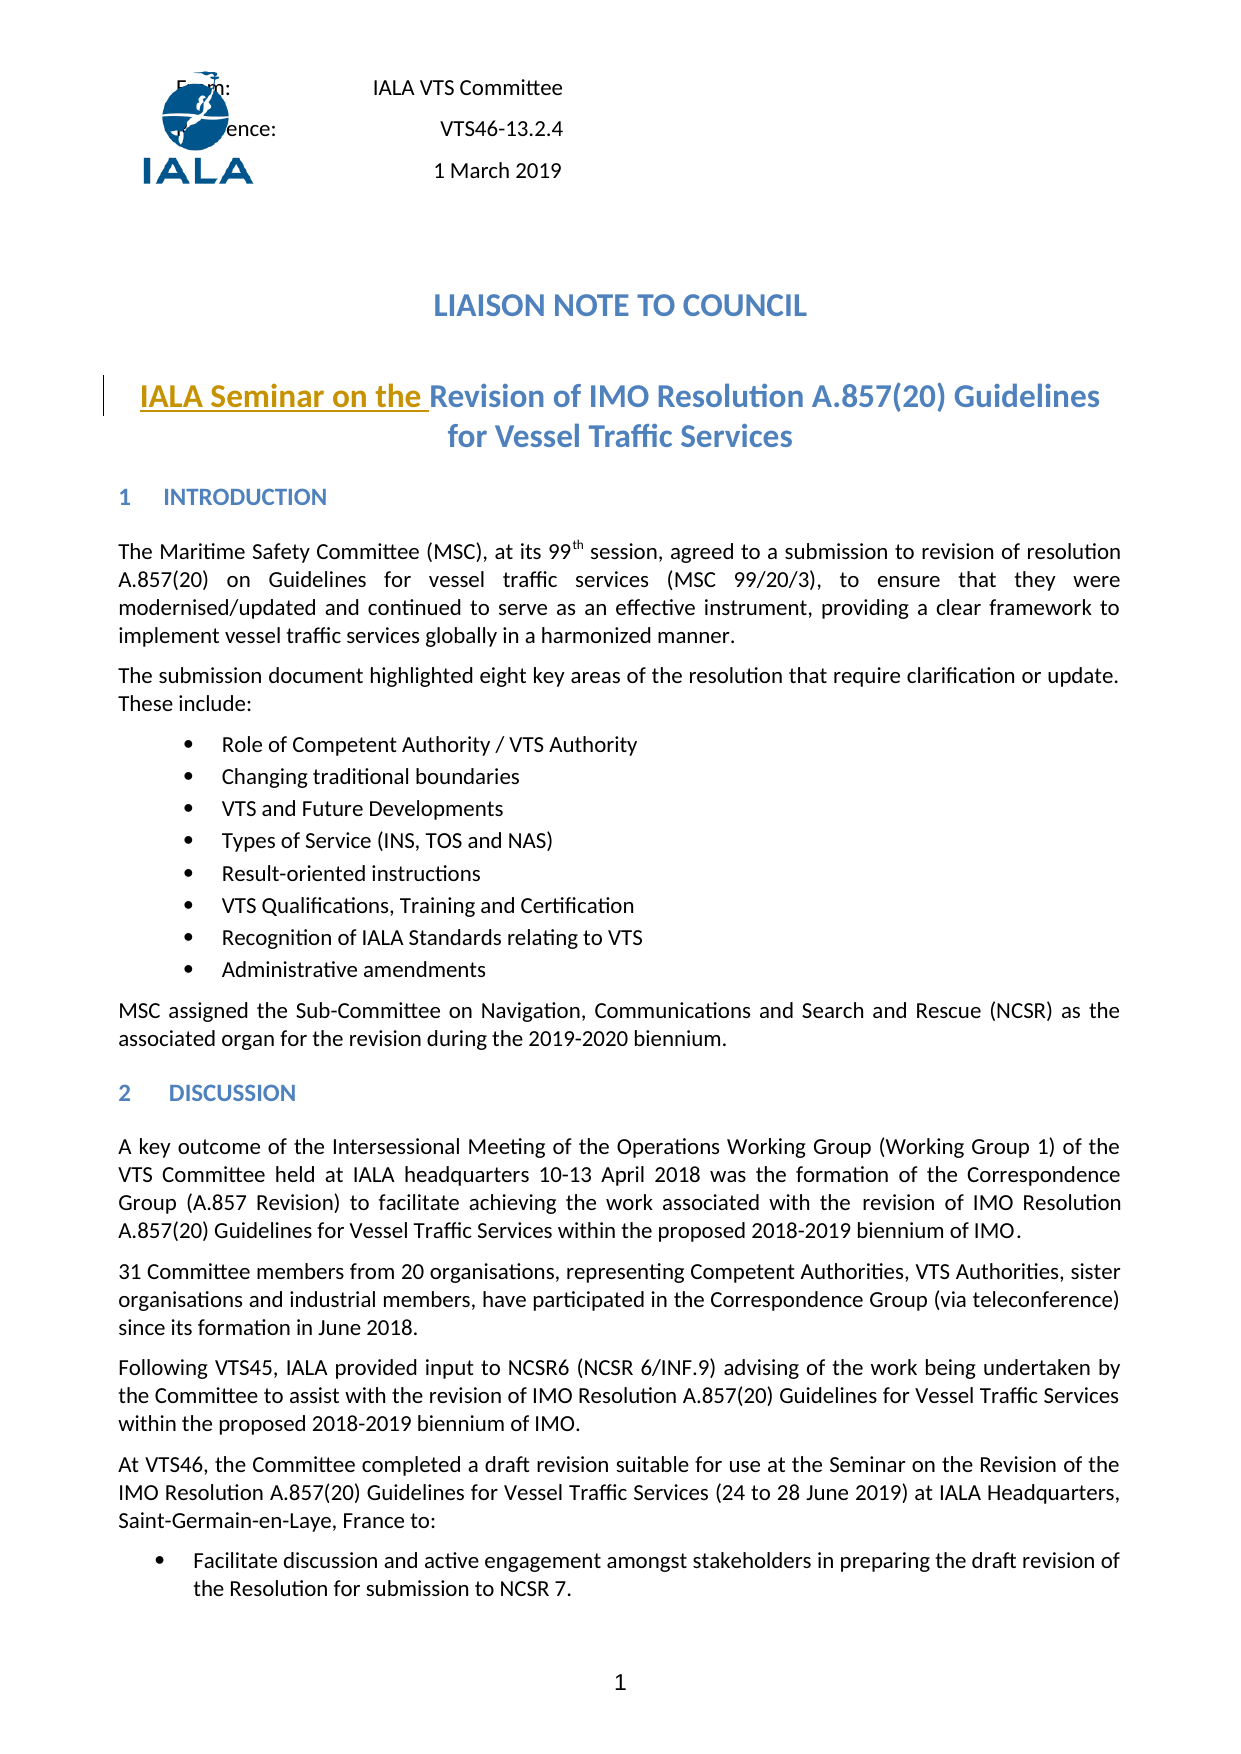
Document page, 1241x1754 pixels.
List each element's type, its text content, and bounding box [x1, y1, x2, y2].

subtitle INTRODUCTION [118, 481, 1122, 512]
list 31 Committee members from 20 organisations, representing Competent Authorities, VTS Authorities, sister organisations and industrial members, have participated in the Correspondence Group (via teleconference) since its formation in June 2018. [118, 1257, 1122, 1341]
text The Maritime Safety Committee (MSC), at its 99th session, agreed to a submission to revision of resolution A.857(20) on Guidelines for vessel traffic services (MSC 99/20/3), to ensure that they were modernised/updated and continued to serve as an effective instrument, providing a clear framework to implement vessel traffic services globally in a harmonized manner. [118, 537, 1122, 649]
list Result-oriented instructions [184, 859, 1122, 887]
list Recognition of IALA Standards relating to VTS [184, 923, 1122, 951]
text The submission document highlighted eight key areas of the resolution that require clarification or update. These include: [118, 661, 1122, 717]
list VTS Qualifications, Training and Certification [184, 891, 1122, 919]
title Revision of IMO Resolution A.857(20) Guidelines for Vessel Traffic Services [118, 375, 1122, 456]
text Facilitate discussion and active engagement amongst stakeholders in preparing the draft revision of the Resolution for submission to NCSR 7. [156, 1547, 1122, 1603]
text MSC assigned the Sub-Committee on Navigation, Communications and Search and Rescue (NCSR) as the associated organ for the revision during the 2019-2020 biennium. [118, 996, 1122, 1052]
list Changing traditional boundaries [184, 762, 1122, 790]
list Types of Service (INS, TOS and NAS) [184, 826, 1122, 854]
list At VTS46, the Committee completed a draft revision suitable for use at the Seminar on the Revision of the IMO Resolution A.857(20) Guidelines for Vessel Traffic Services (24 to 28 June 2019) at IALA Headquarters, Saint-Germain-en-Laye, France to: [118, 1450, 1122, 1534]
subtitle DISCUSSION [118, 1077, 1122, 1107]
list Administrative amendments [184, 955, 1122, 983]
list VTS and Future Developments [184, 794, 1122, 822]
title LIAISON NOTE TO COUNCIL [118, 284, 1122, 325]
list Role of Competent Authority / VTS Authority [184, 730, 1122, 758]
picture [118, 59, 272, 209]
list A key outcome of the Intersessional Meeting of the Operations Working Group (Working Group 1) of the VTS Committee held at IALA headquarters 10-13 April 2018 was the formation of the Correspondence Group (A.857 Revision) to facilitate achieving the work associated with the revision of IMO Resolution A.857(20) Guidelines for Vessel Traffic Services within the proposed 2018-2019 biennium of IMO. [118, 1132, 1122, 1244]
list Following VTS45, IALA provided input to NCSR6 (NCSR 6/INF.9) advising of the work being undertaken by the Committee to assist with the revision of IMO Resolution A.857(20) Guidelines for Vessel Traffic Services within the proposed 2018-2019 biennium of IMO. [118, 1353, 1122, 1437]
